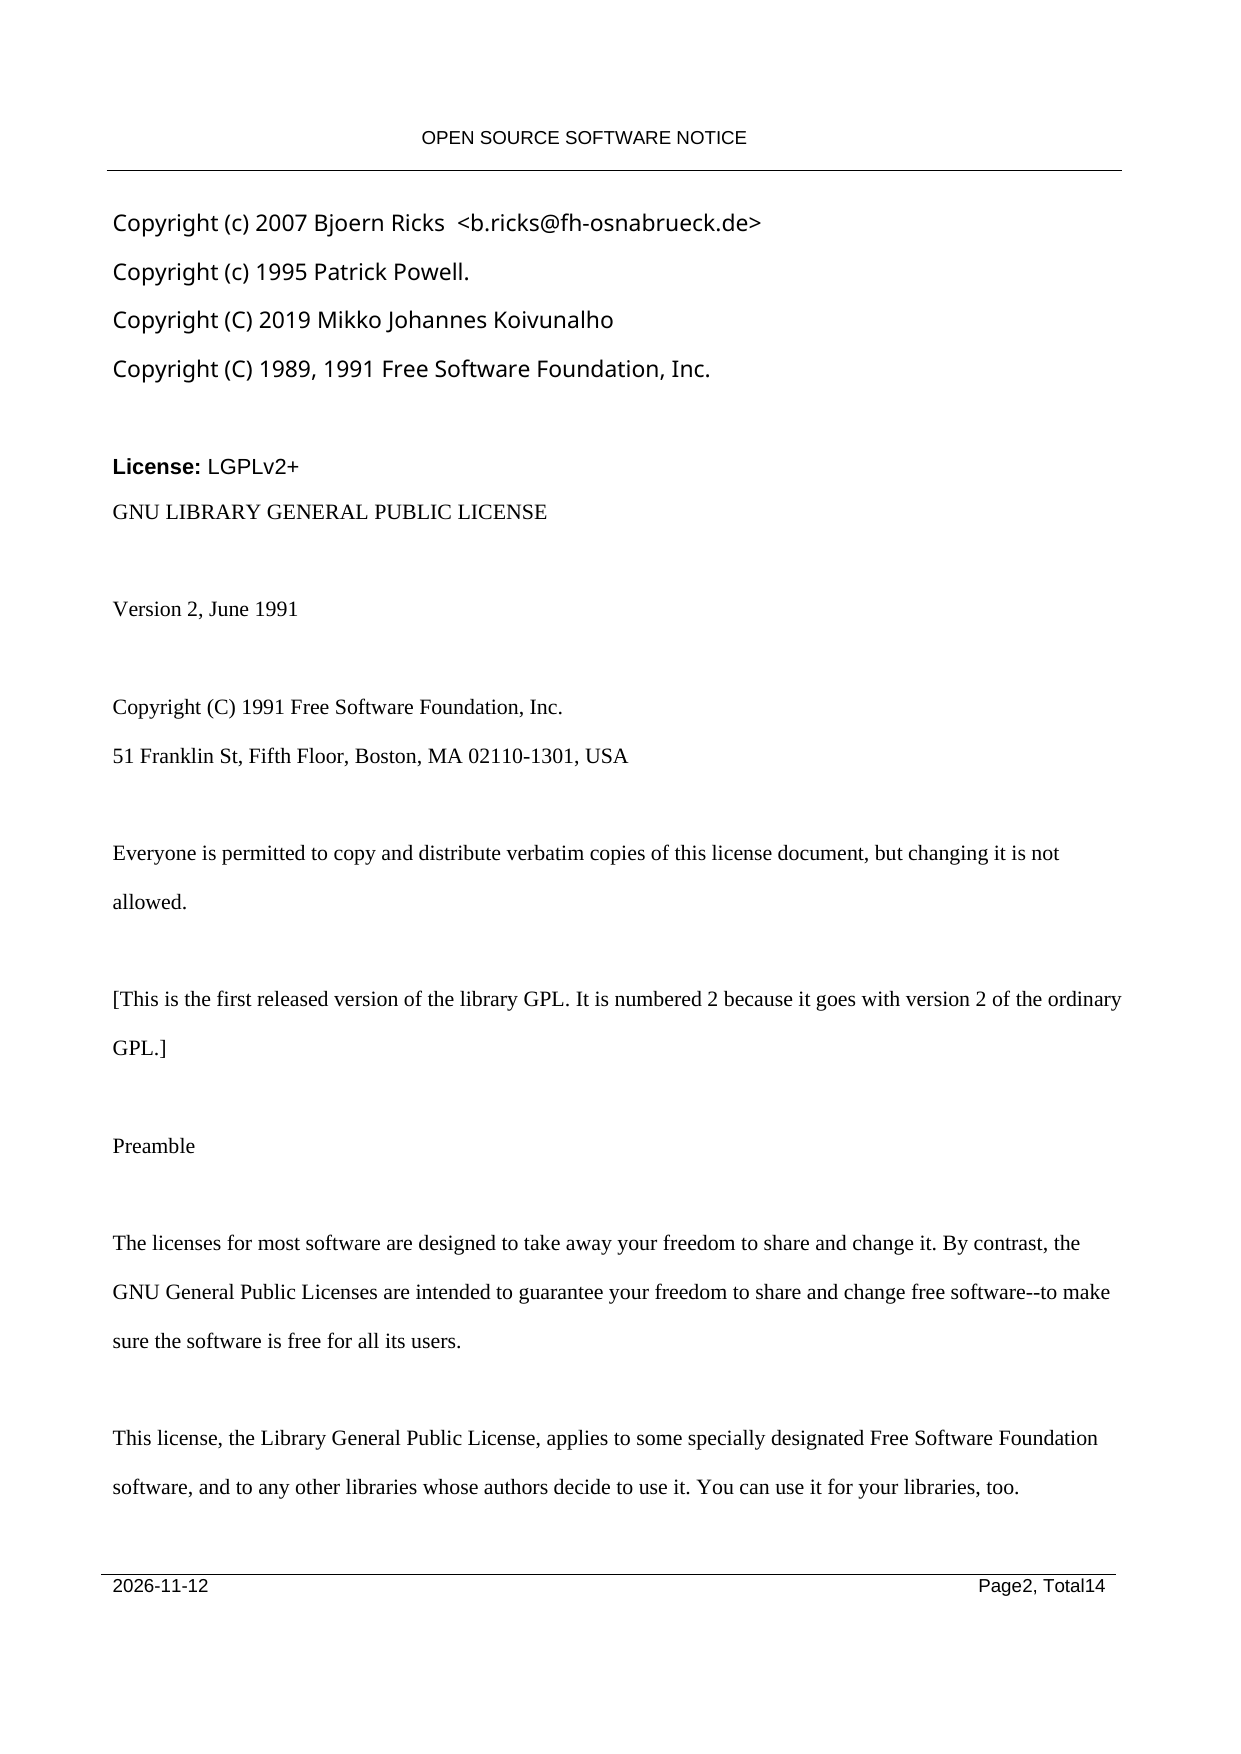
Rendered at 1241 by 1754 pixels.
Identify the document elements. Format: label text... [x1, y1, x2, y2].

text License: LGPLv2+ [112, 450, 1128, 483]
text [112, 495, 1128, 1503]
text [112, 206, 1128, 434]
